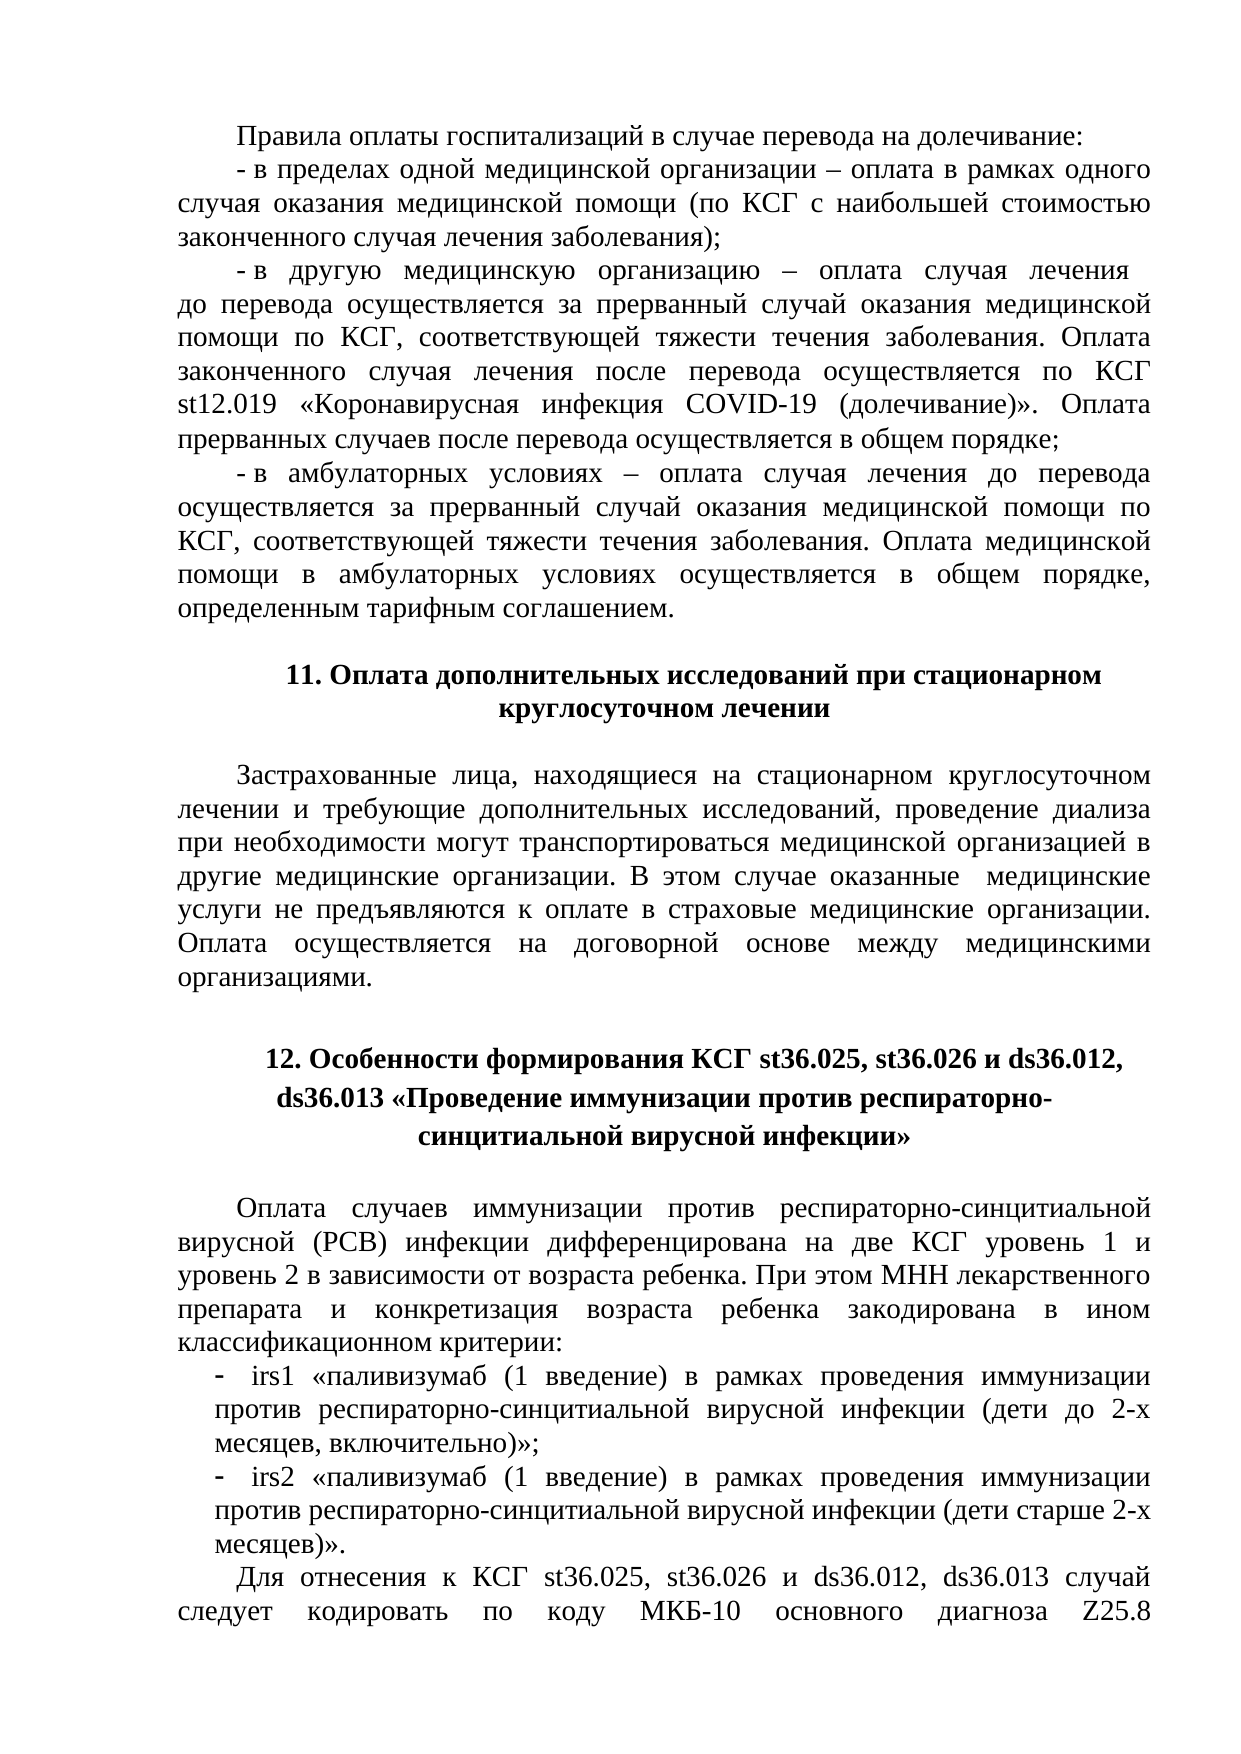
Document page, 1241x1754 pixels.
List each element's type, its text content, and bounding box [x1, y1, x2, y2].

text Оплата случаев иммунизации против респираторно-синцитиальной вирусной (РСВ) инфекции дифференцирована на две КСГ уровень 1 и уровень 2 в зависимости от возраста ребенка. При этом МНН лекарственного препарата и конкретизация возраста ребенка закодирована в ином классификационном критерии: [177, 1190, 1152, 1358]
text 11. Оплата дополнительных исследований при стационарном круглосуточном лечении [177, 657, 1152, 724]
text - в пределах одной медицинской организации – оплата в рамках одного случая оказания медицинской помощи (по КСГ с наибольшей стоимостью законченного случая лечения заболевания); [177, 152, 1152, 252]
list irs2 «паливизумаб (1 введение) в рамках проведения иммунизации против респираторно-синцитиальной вирусной инфекции (дети старше 2-х месяцев)». [214, 1459, 1152, 1559]
subtitle 12. Особенности формирования КСГ st36.025, st36.026 и ds36.012, ds36.013 «Проведение иммунизации против респираторно-синцитиальной вирусной инфекции» [177, 1041, 1152, 1152]
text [177, 1559, 1152, 1627]
text Застрахованные лица, находящиеся на стационарном круглосуточном лечении и требующие дополнительных исследований, проведение диализа при необходимости могут транспортироваться медицинской организацией в другие медицинские организации. В этом случае оказанные медицинские услуги не предъявляются к оплате в страховые медицинские организации. Оплата осуществляется на договорной основе между медицинскими организациями. [177, 757, 1152, 992]
text - в амбулаторных условиях – оплата случая лечения до перевода осуществляется за прерванный случай оказания медицинской помощи по КСГ, соответствующей тяжести течения заболевания. Оплата медицинской помощи в амбулаторных условиях осуществляется в общем порядке, определенным тарифным соглашением. [177, 456, 1152, 623]
text Правила оплаты госпитализаций в случае перевода на долечивание: [177, 118, 1152, 152]
text - в другую медицинскую организацию – оплата случая лечения до перевода осуществляется за прерванный случай оказания медицинской помощи по КСГ, соответствующей тяжести течения заболевания. Оплата законченного случая лечения после перевода осуществляется по КСГ st12.019 «Коронавирусная инфекция COVID-19 (долечивание)». Оплата прерванных случаев после перевода осуществляется в общем порядке; [177, 252, 1152, 456]
list irs1 «паливизумаб (1 введение) в рамках проведения иммунизации против респираторно-синцитиальной вирусной инфекции (дети до 2-х месяцев, включительно)»; [214, 1358, 1152, 1459]
